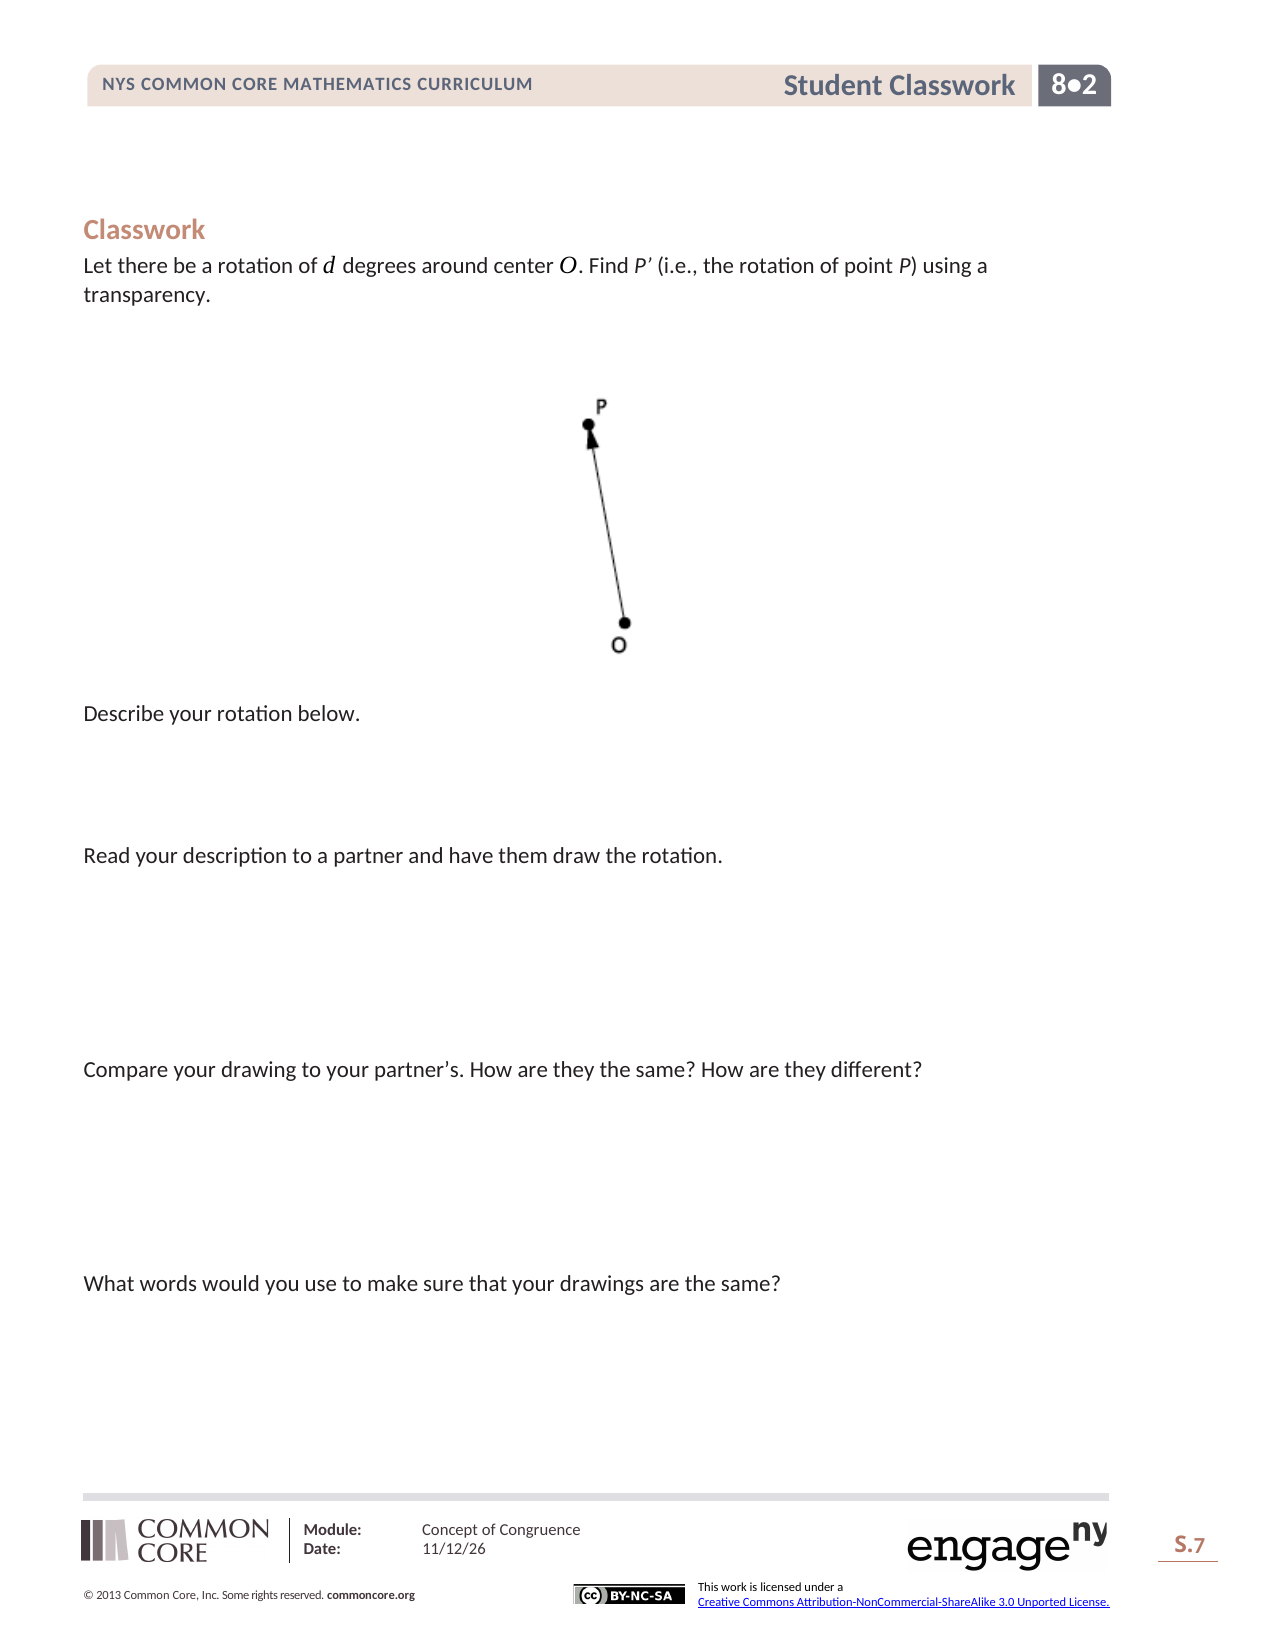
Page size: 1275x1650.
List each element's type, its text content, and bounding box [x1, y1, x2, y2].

picture [906, 1518, 1107, 1573]
text Classwork [83, 216, 1108, 245]
list What words would you use to make sure that your drawings are the same? [83, 1269, 1108, 1297]
list Let there be a rotation of degrees around center . Find P’ (i.e., the rotation of point P) using a transparency. [83, 251, 1108, 308]
list Read your description to a partner and have them draw the rotation. [83, 841, 1108, 869]
list Describe your rotation below. [83, 699, 1108, 727]
picture [81, 1517, 269, 1562]
picture [508, 358, 683, 686]
list Compare your drawing to your partner’s. How are they the same? How are they different? [83, 1055, 1108, 1083]
picture [572, 1584, 685, 1604]
